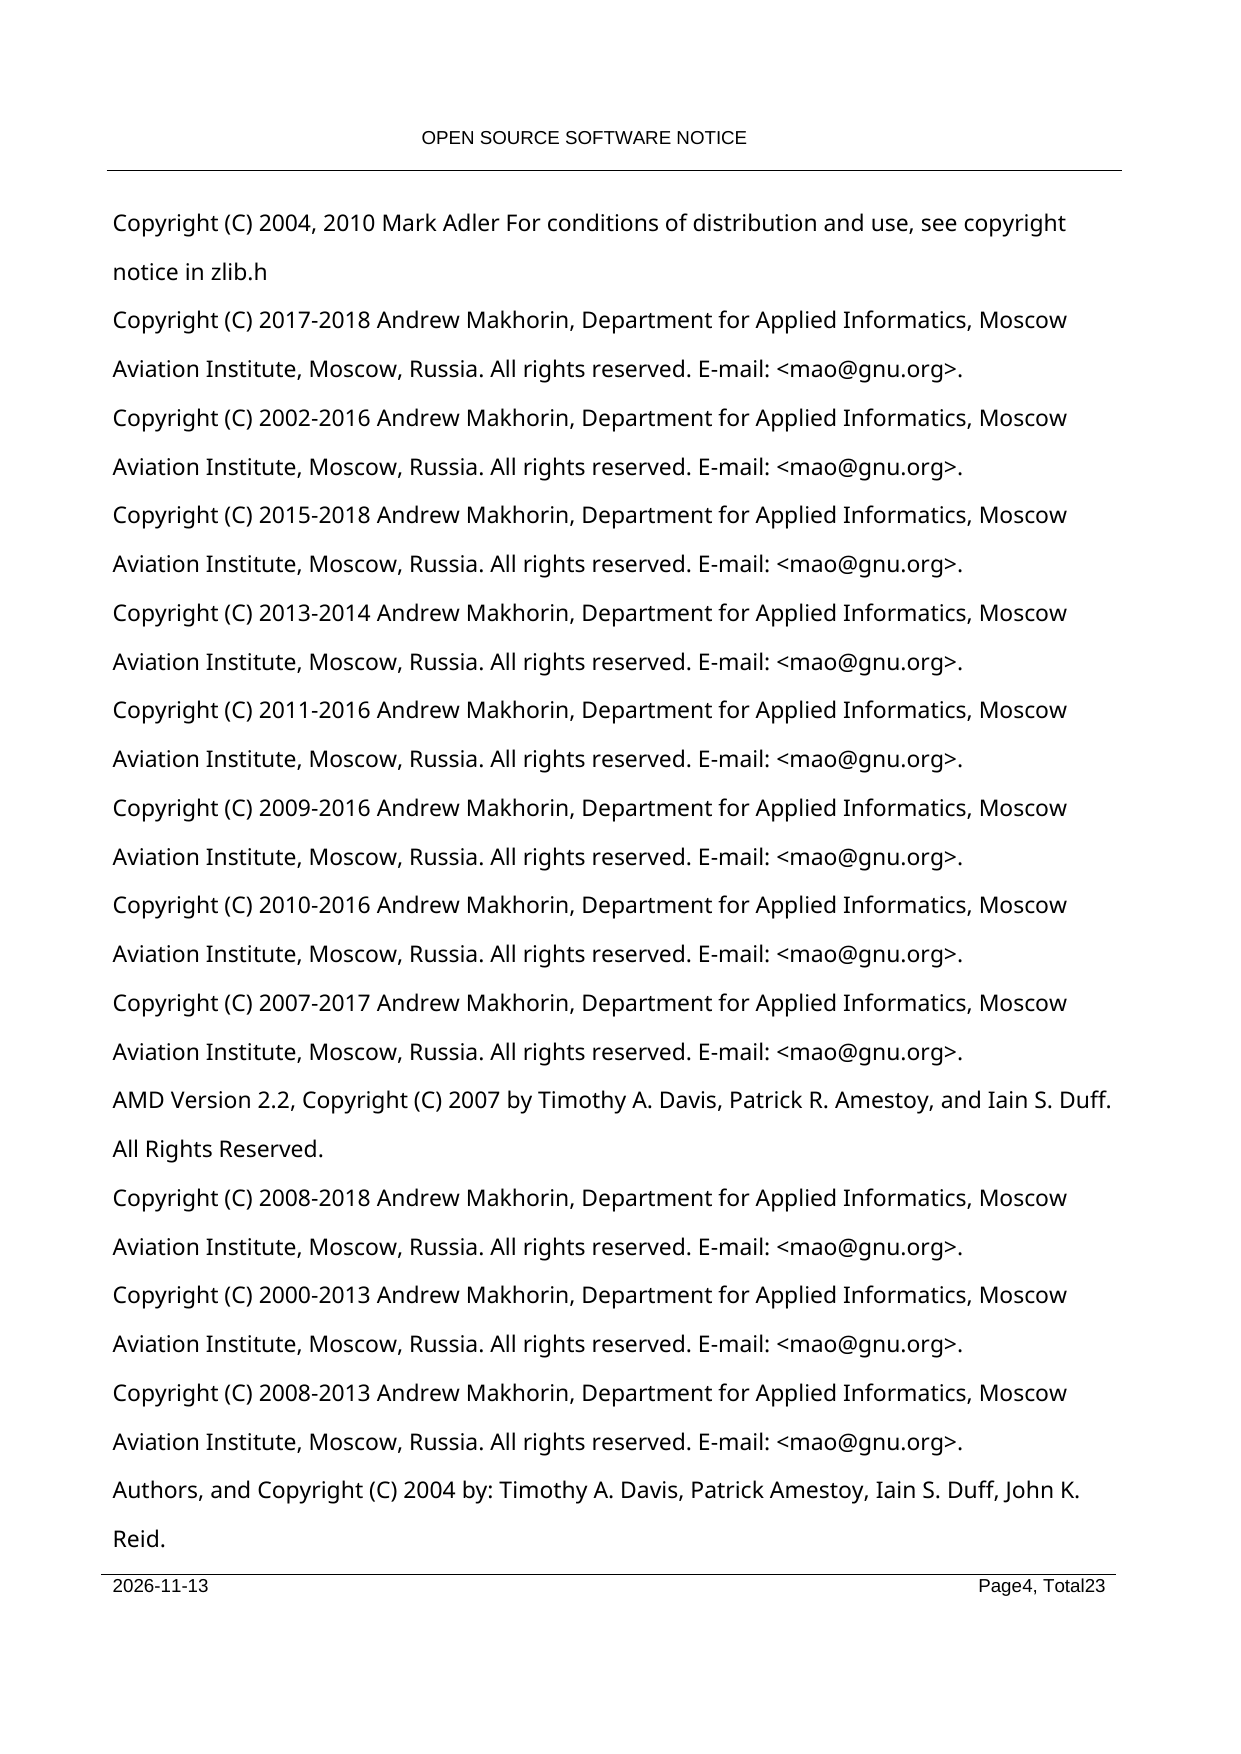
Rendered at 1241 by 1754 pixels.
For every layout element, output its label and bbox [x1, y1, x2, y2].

text [112, 206, 1128, 1555]
